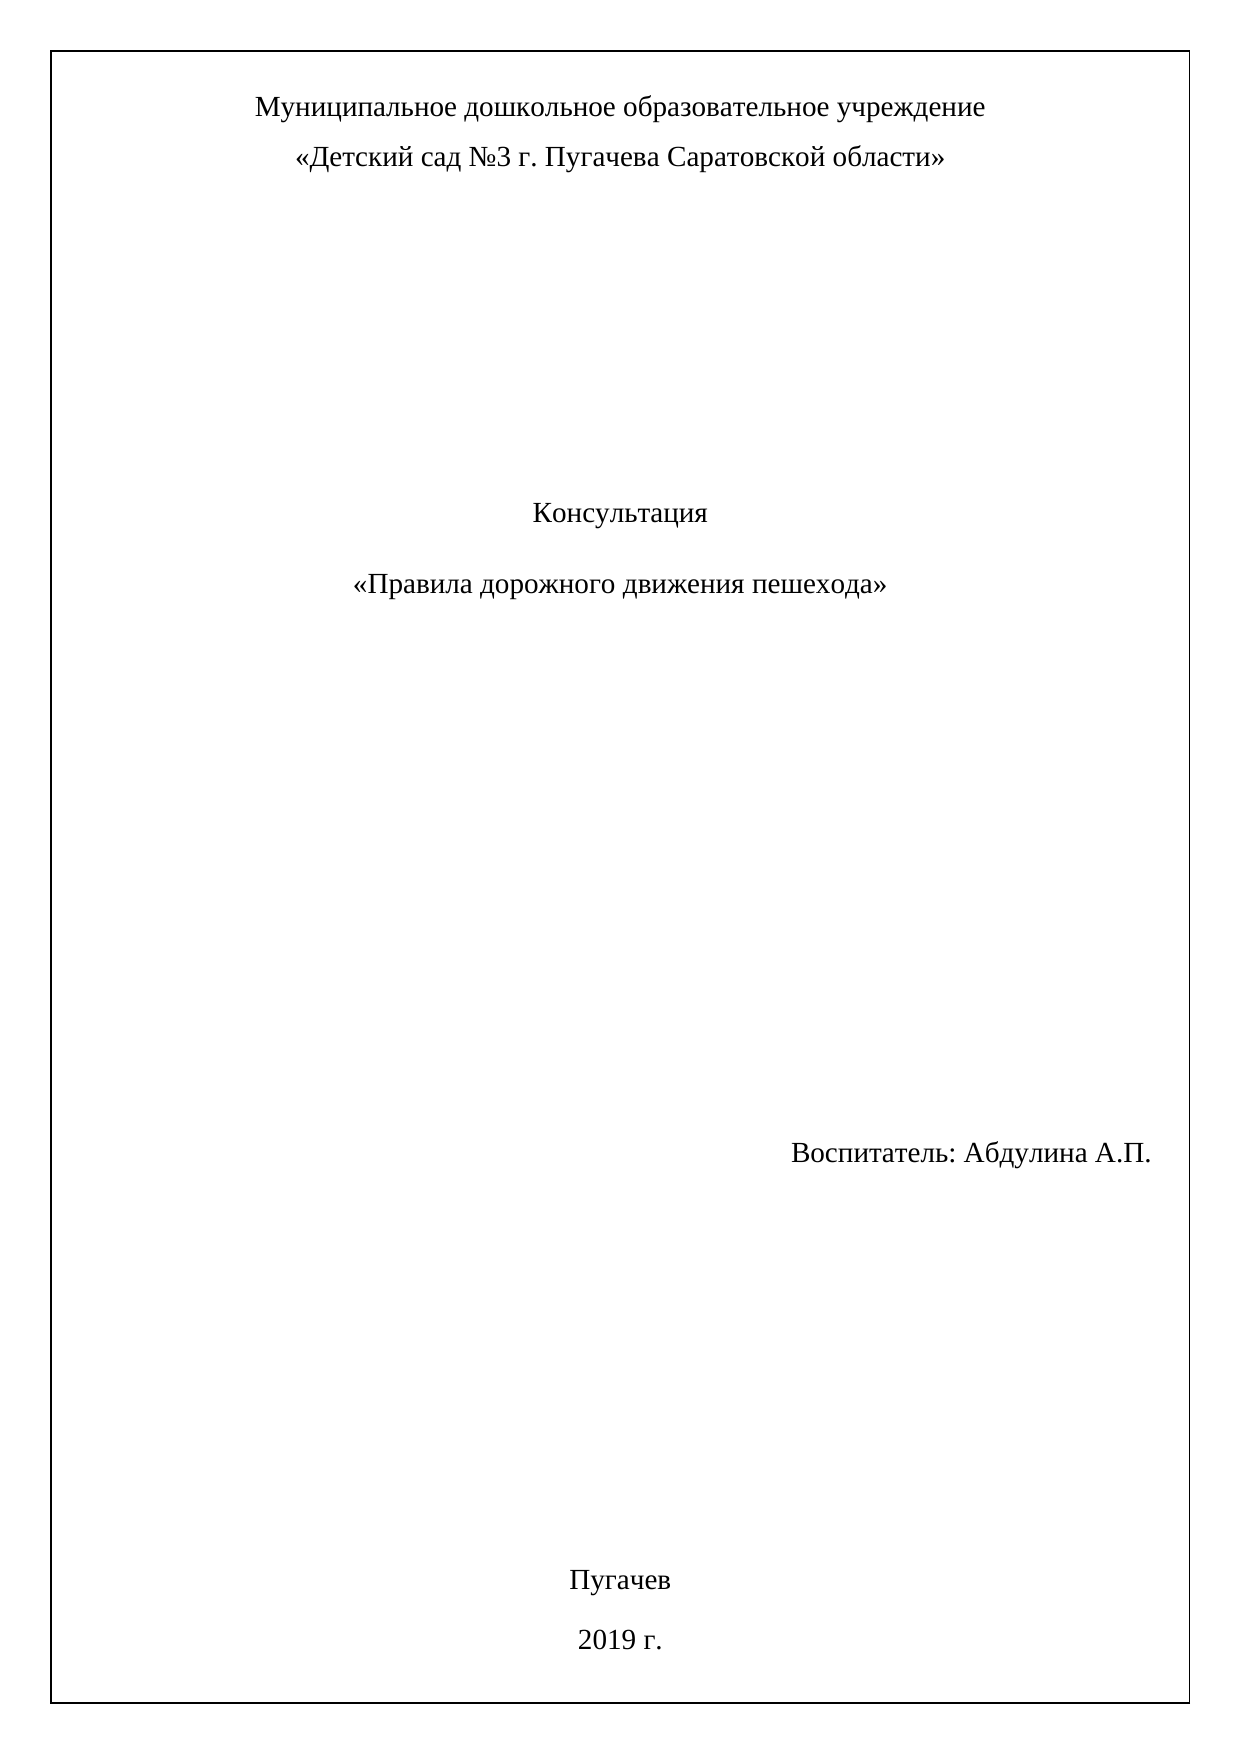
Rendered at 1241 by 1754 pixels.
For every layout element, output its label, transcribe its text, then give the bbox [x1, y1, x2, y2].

text 2019 г. [89, 1622, 1152, 1655]
text Пугачев [89, 1562, 1152, 1596]
text «Правила дорожного движения пешехода» [89, 566, 1152, 599]
text Консультация [89, 495, 1152, 528]
text Муниципальное дошкольное образовательное учреждение [89, 89, 1152, 122]
text Воспитатель: Абдулина А.П. [89, 1135, 1152, 1168]
text «Детский сад №3 г. Пугачева Саратовской области» [89, 139, 1152, 172]
